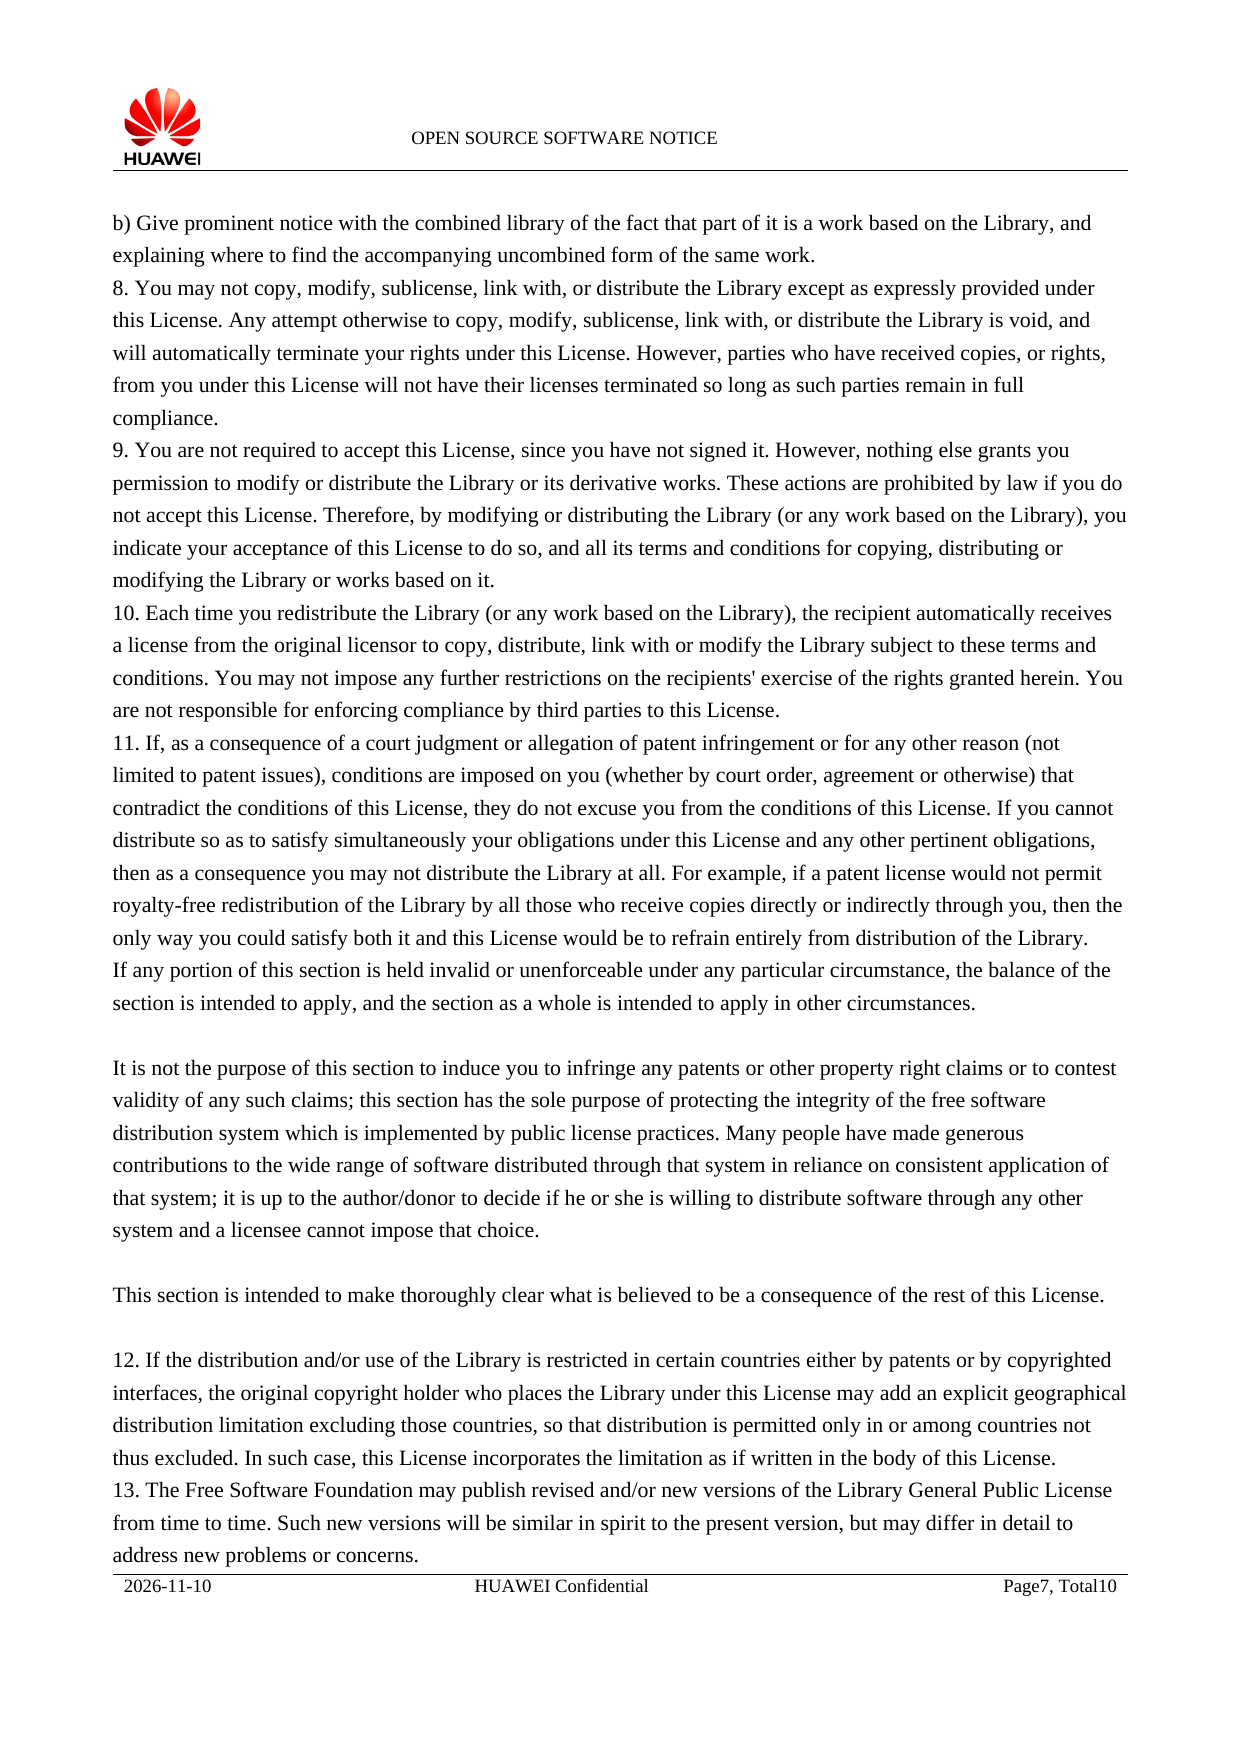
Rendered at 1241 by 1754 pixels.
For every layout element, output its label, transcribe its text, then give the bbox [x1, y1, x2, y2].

picture [124, 88, 201, 165]
